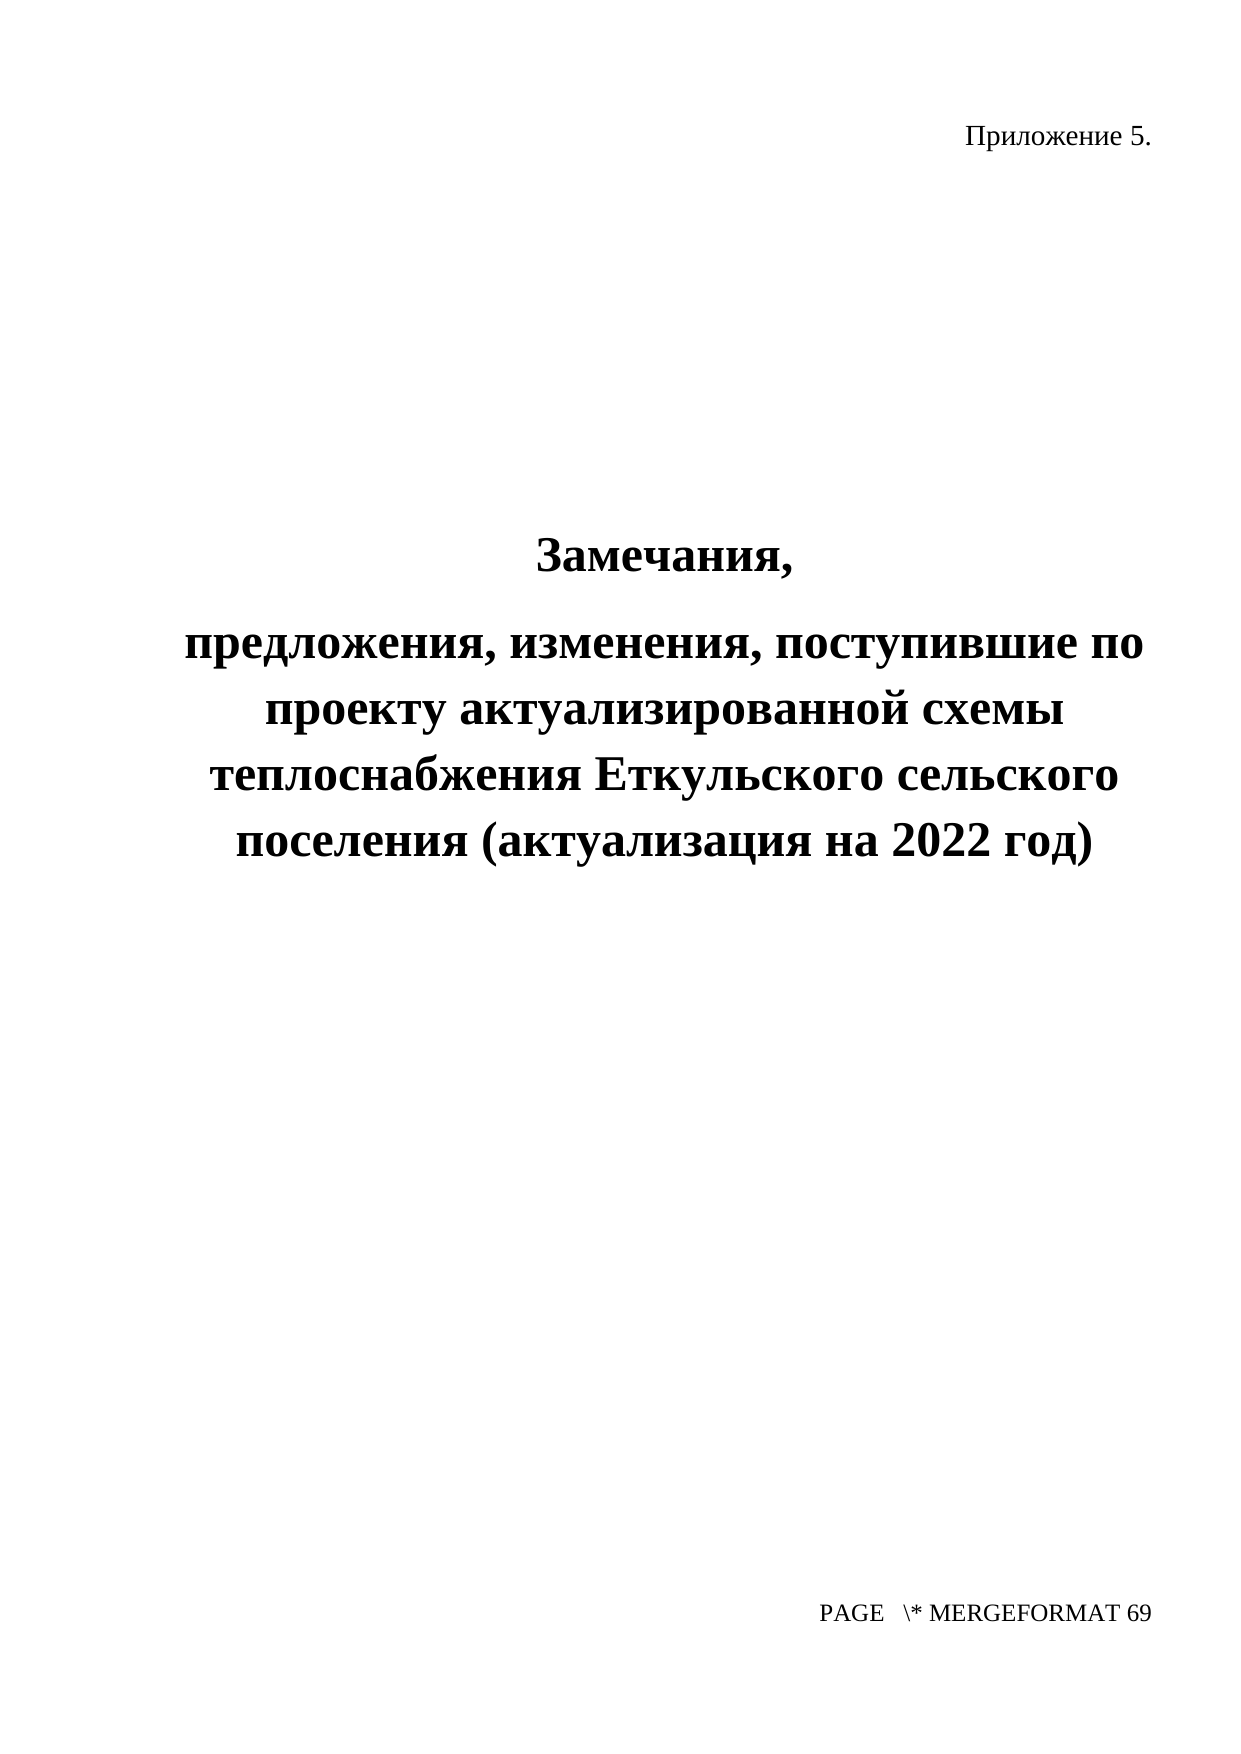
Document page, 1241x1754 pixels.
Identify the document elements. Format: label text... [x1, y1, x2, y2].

text предложения, изменения, поступившие по проекту актуализированной схемы теплоснабжения Еткульского сельского поселения (актуализация на 2022 год) [177, 612, 1152, 867]
text Приложение 5. [177, 118, 1152, 152]
text Замечания, [177, 525, 1152, 582]
